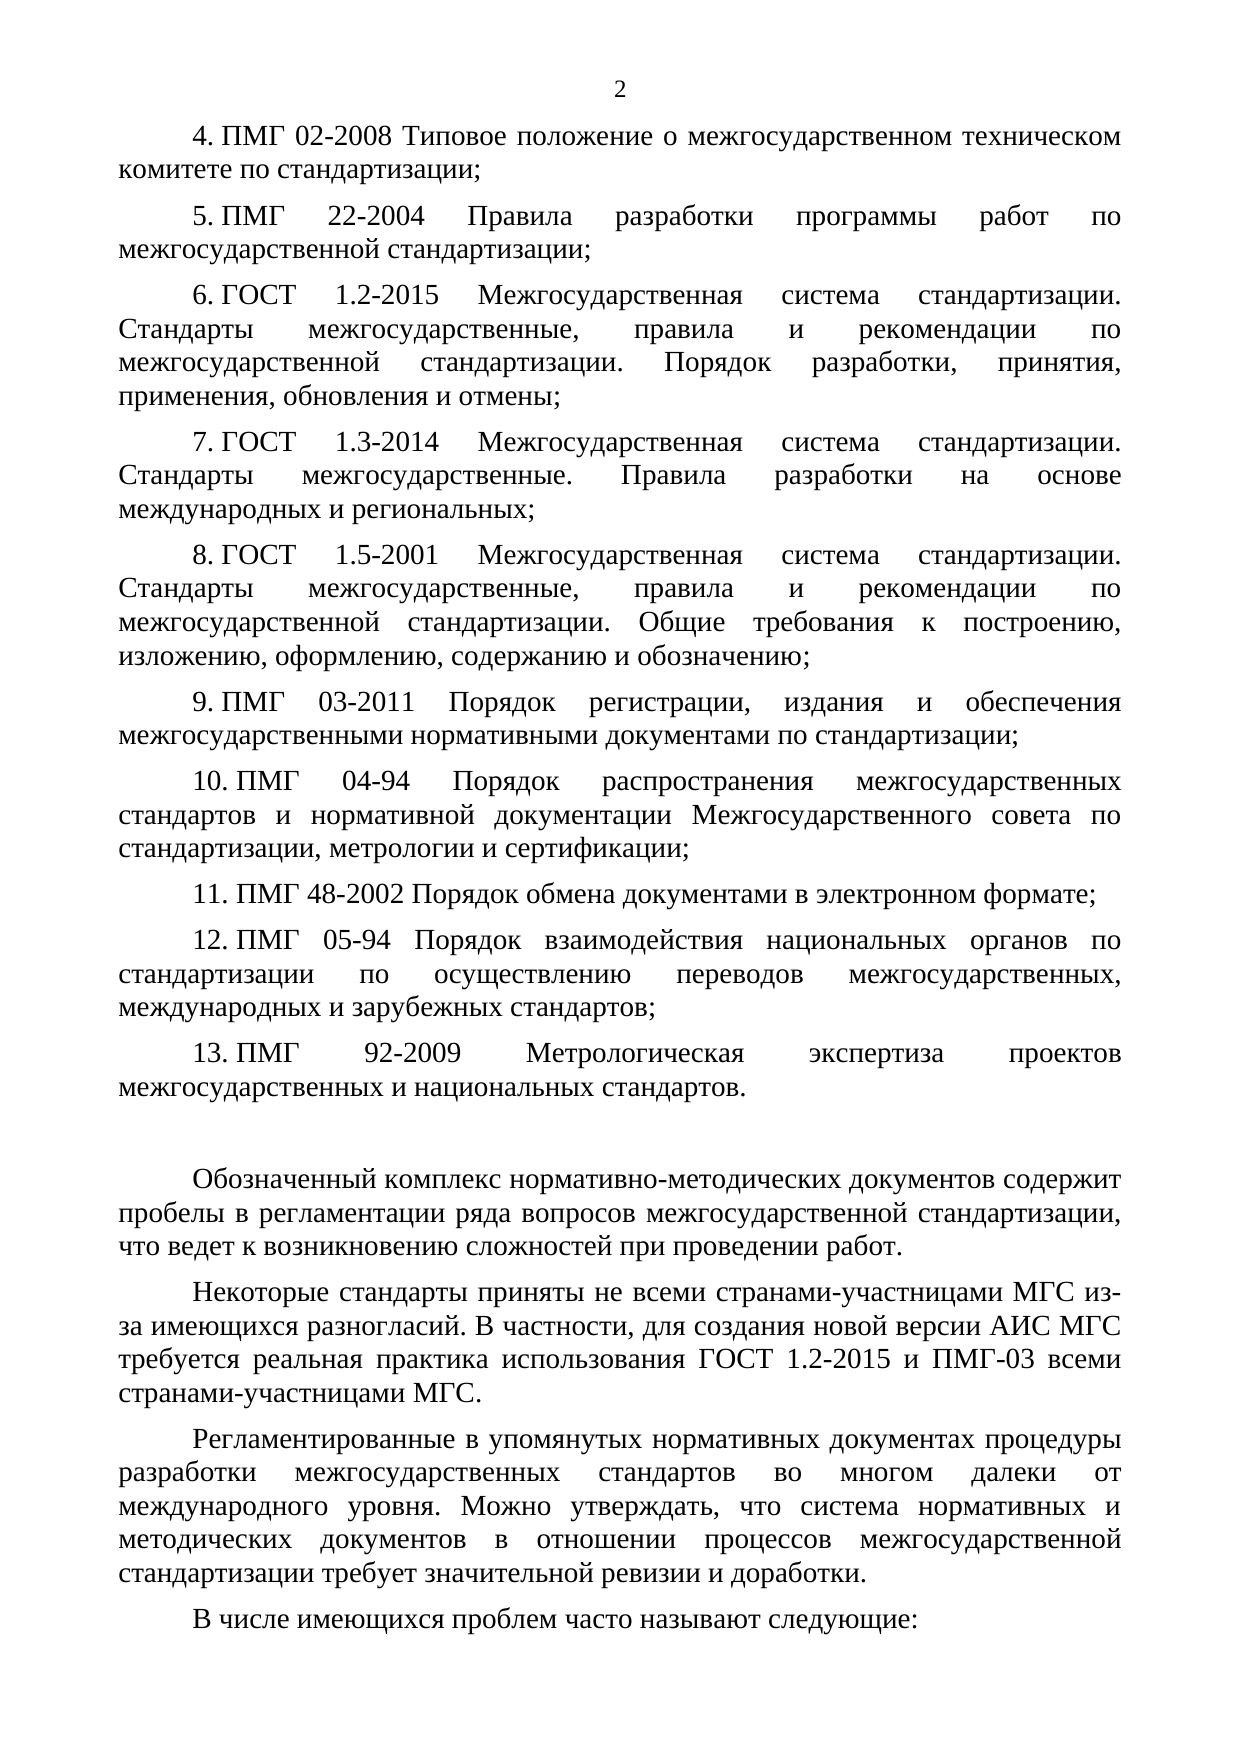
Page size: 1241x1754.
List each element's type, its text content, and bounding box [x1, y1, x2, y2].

list ГОСТ 1.3-2014 Межгосударственная система стандартизации. Стандарты межгосударственные. Правила разработки на основе международных и региональных; [118, 424, 1122, 524]
list ПМГ 22-2004 Правила разработки программы работ по межгосударственной стандартизации; [118, 198, 1122, 265]
list ПМГ 48-2002 Порядок обмена документами в электронном формате; [118, 876, 1122, 910]
text Обозначенный комплекс нормативно-методических документов содержит пробелы в регламентации ряда вопросов межгосударственной стандартизации, что ведет к возникновению сложностей при проведении работ. [118, 1161, 1122, 1262]
list ПМГ 92-2009 Метрологическая экспертиза проектов межгосударственных и национальных стандартов. [118, 1036, 1122, 1103]
list ПМГ 03-2011 Порядок регистрации, издания и обеспечения межгосударственными нормативными документами по стандартизации; [118, 684, 1122, 751]
list ГОСТ 1.5-2001 Межгосударственная система стандартизации. Стандарты межгосударственные, правила и рекомендации по межгосударственной стандартизации. Общие требования к построению, изложению, оформлению, содержанию и обозначению; [118, 537, 1122, 671]
list ПМГ 04-94 Порядок распространения межгосударственных стандартов и нормативной документации Межгосударственного совета по стандартизации, метрологии и сертификации; [118, 763, 1122, 864]
list ПМГ 05-94 Порядок взаимодействия национальных органов по стандартизации по осуществлению переводов межгосударственных, международных и зарубежных стандартов; [118, 922, 1122, 1023]
list ГОСТ 1.2-2015 Межгосударственная система стандартизации. Стандарты межгосударственные, правила и рекомендации по межгосударственной стандартизации. Порядок разработки, принятия, применения, обновления и отмены; [118, 277, 1122, 411]
text Регламентированные в упомянутых нормативных документах процедуры разработки межгосударственных стандартов во многом далеки от международного уровня. Можно утверждать, что система нормативных и методических документов в отношении процессов межгосударственной стандартизации требует значительной ревизии и доработки. [118, 1421, 1122, 1589]
text В числе имеющихся проблем часто называют следующие: [118, 1601, 1122, 1635]
text Некоторые стандарты приняты не всеми странами-участницами МГС из-за имеющихся разногласий. В частности, для создания новой версии АИС МГС требуется реальная практика использования ГОСТ 1.2-2015 и ПМГ-03 всеми странами-участницами МГС. [118, 1274, 1122, 1408]
list ПМГ 02-2008 Типовое положение о межгосударственном техническом комитете по стандартизации; [118, 118, 1122, 185]
